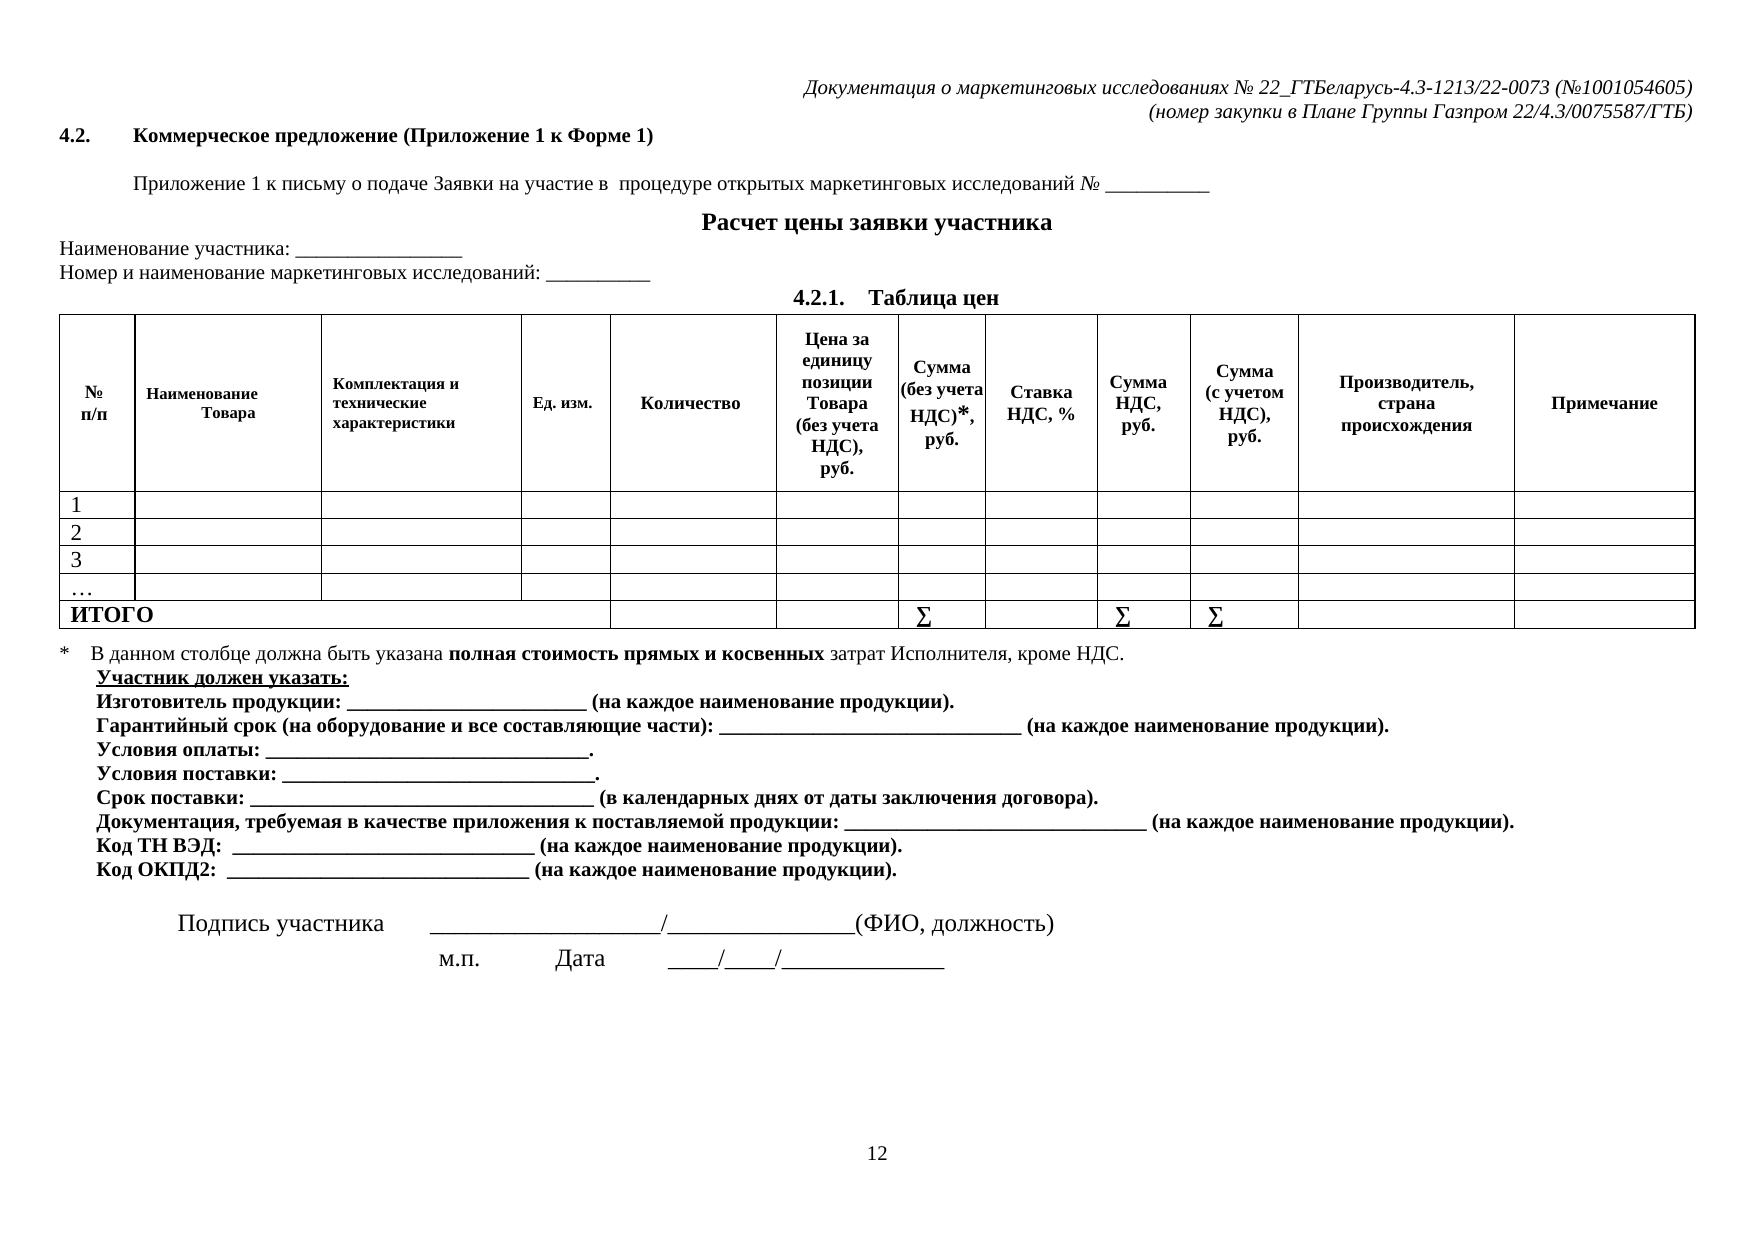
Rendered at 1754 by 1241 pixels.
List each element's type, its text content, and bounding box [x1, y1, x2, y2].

text Приложение 1 к письму о подаче Заявки на участие в процедуре открытых маркетинговых исследований № __________ [59, 171, 1695, 195]
table_header Ставка НДС, % [986, 315, 1097, 491]
table_cell [986, 492, 1097, 518]
table_cell [1515, 601, 1694, 627]
table_cell [1515, 519, 1694, 545]
text Код ТН ВЭД: _____________________________ (на каждое наименование продукции). [96, 833, 1695, 857]
table_cell [1191, 574, 1298, 600]
table_header Количество [611, 315, 776, 491]
table_cell [899, 574, 985, 600]
table_cell [777, 519, 898, 545]
table_cell [1515, 574, 1694, 600]
table_cell [1299, 546, 1514, 573]
table_cell ∑ [1098, 601, 1190, 627]
text Документация, требуемая в качестве приложения к поставляемой продукции: _____________________________ (на каждое наименование продукции). [96, 809, 1695, 833]
table_cell [136, 546, 321, 573]
table_cell [899, 492, 985, 518]
table_header Сумма (без учета НДС)*, руб. [899, 315, 985, 491]
table_header Сумма (с учетом НДС), руб. [1191, 315, 1298, 491]
table_cell [986, 601, 1097, 627]
table_header Цена за единицу позиции Товара (без учета НДС), руб. [777, 315, 898, 491]
text Код ОКПД2: _____________________________ (на каждое наименование продукции). [96, 857, 1695, 881]
text Условия оплаты: _______________________________. [96, 737, 1695, 761]
text м.п. Дата ____/____/_____________ [326, 943, 1695, 972]
table_cell [1299, 492, 1514, 518]
table_cell [522, 546, 610, 573]
table_cell [986, 574, 1097, 600]
text Срок поставки: _________________________________ (в календарных днях от даты заключения договора). [96, 785, 1695, 809]
table_header Комплектация и технические характеристики [322, 315, 521, 491]
text Наименование участника: ________________ [59, 236, 1695, 260]
table_cell [777, 601, 898, 627]
table_cell [611, 546, 776, 573]
text Подпись участника /_______________(ФИО, должность) [96, 908, 1695, 937]
table_cell [777, 492, 898, 518]
table_cell 2 [60, 519, 134, 545]
table_cell [1191, 546, 1298, 573]
table_cell [522, 492, 610, 518]
list Коммерческое предложение (Приложение 1 к Форме 1) [59, 123, 1695, 147]
table_header Сумма НДС, руб. [1098, 315, 1190, 491]
table_header Ед. изм. [522, 315, 610, 491]
text Изготовитель продукции: _______________________ (на каждое наименование продукции). [96, 689, 1695, 713]
table_cell [136, 574, 321, 600]
table_cell [322, 574, 521, 600]
table_cell [1098, 519, 1190, 545]
text Номер и наименование маркетинговых исследований: __________ [59, 260, 1695, 284]
table_cell [136, 492, 321, 518]
table_cell [611, 492, 776, 518]
list Таблица цен [97, 284, 1695, 311]
table_cell [611, 601, 776, 627]
table_cell [1299, 519, 1514, 545]
table_cell [899, 546, 985, 573]
table_cell ИТОГО [60, 601, 610, 627]
table_cell [322, 546, 521, 573]
table_cell [322, 492, 521, 518]
table_cell ∑ [899, 601, 985, 627]
table_cell [1098, 492, 1190, 518]
table_header Наименование Товара [136, 315, 321, 491]
table_cell [1191, 492, 1298, 518]
table_cell [522, 574, 610, 600]
table_cell [986, 546, 1097, 573]
table_cell [1098, 574, 1190, 600]
table_header Примечание [1515, 315, 1694, 491]
table_cell 3 [60, 546, 134, 573]
table_cell [899, 519, 985, 545]
text * В данном столбце должна быть указана полная стоимость прямых и косвенных затрат Исполнителя, кроме НДС. [59, 641, 1695, 664]
table_cell [136, 519, 321, 545]
table_cell [611, 574, 776, 600]
table_cell [777, 574, 898, 600]
table_cell ∑ [1191, 601, 1298, 627]
table_cell 1 [60, 492, 134, 518]
text Гарантийный срок (на оборудование и все составляющие части): _____________________________ (на каждое наименование продукции). [96, 713, 1695, 737]
table_cell [1191, 519, 1298, 545]
table_header Производитель, страна происхождения [1299, 315, 1514, 491]
table_cell [611, 519, 776, 545]
table_cell … [60, 574, 134, 600]
text Участник должен указать: [96, 664, 1695, 689]
table_cell [522, 519, 610, 545]
table_cell [1515, 492, 1694, 518]
table_cell [986, 519, 1097, 545]
table_cell [1299, 601, 1514, 627]
table_cell [1299, 574, 1514, 600]
text Условия поставки: ______________________________. [96, 761, 1695, 785]
table_header № п/п [60, 315, 134, 491]
text Расчет цены заявки участника [59, 207, 1695, 236]
table_cell [322, 519, 521, 545]
table_cell [777, 546, 898, 573]
table_cell [1515, 546, 1694, 573]
table_cell [1098, 546, 1190, 573]
